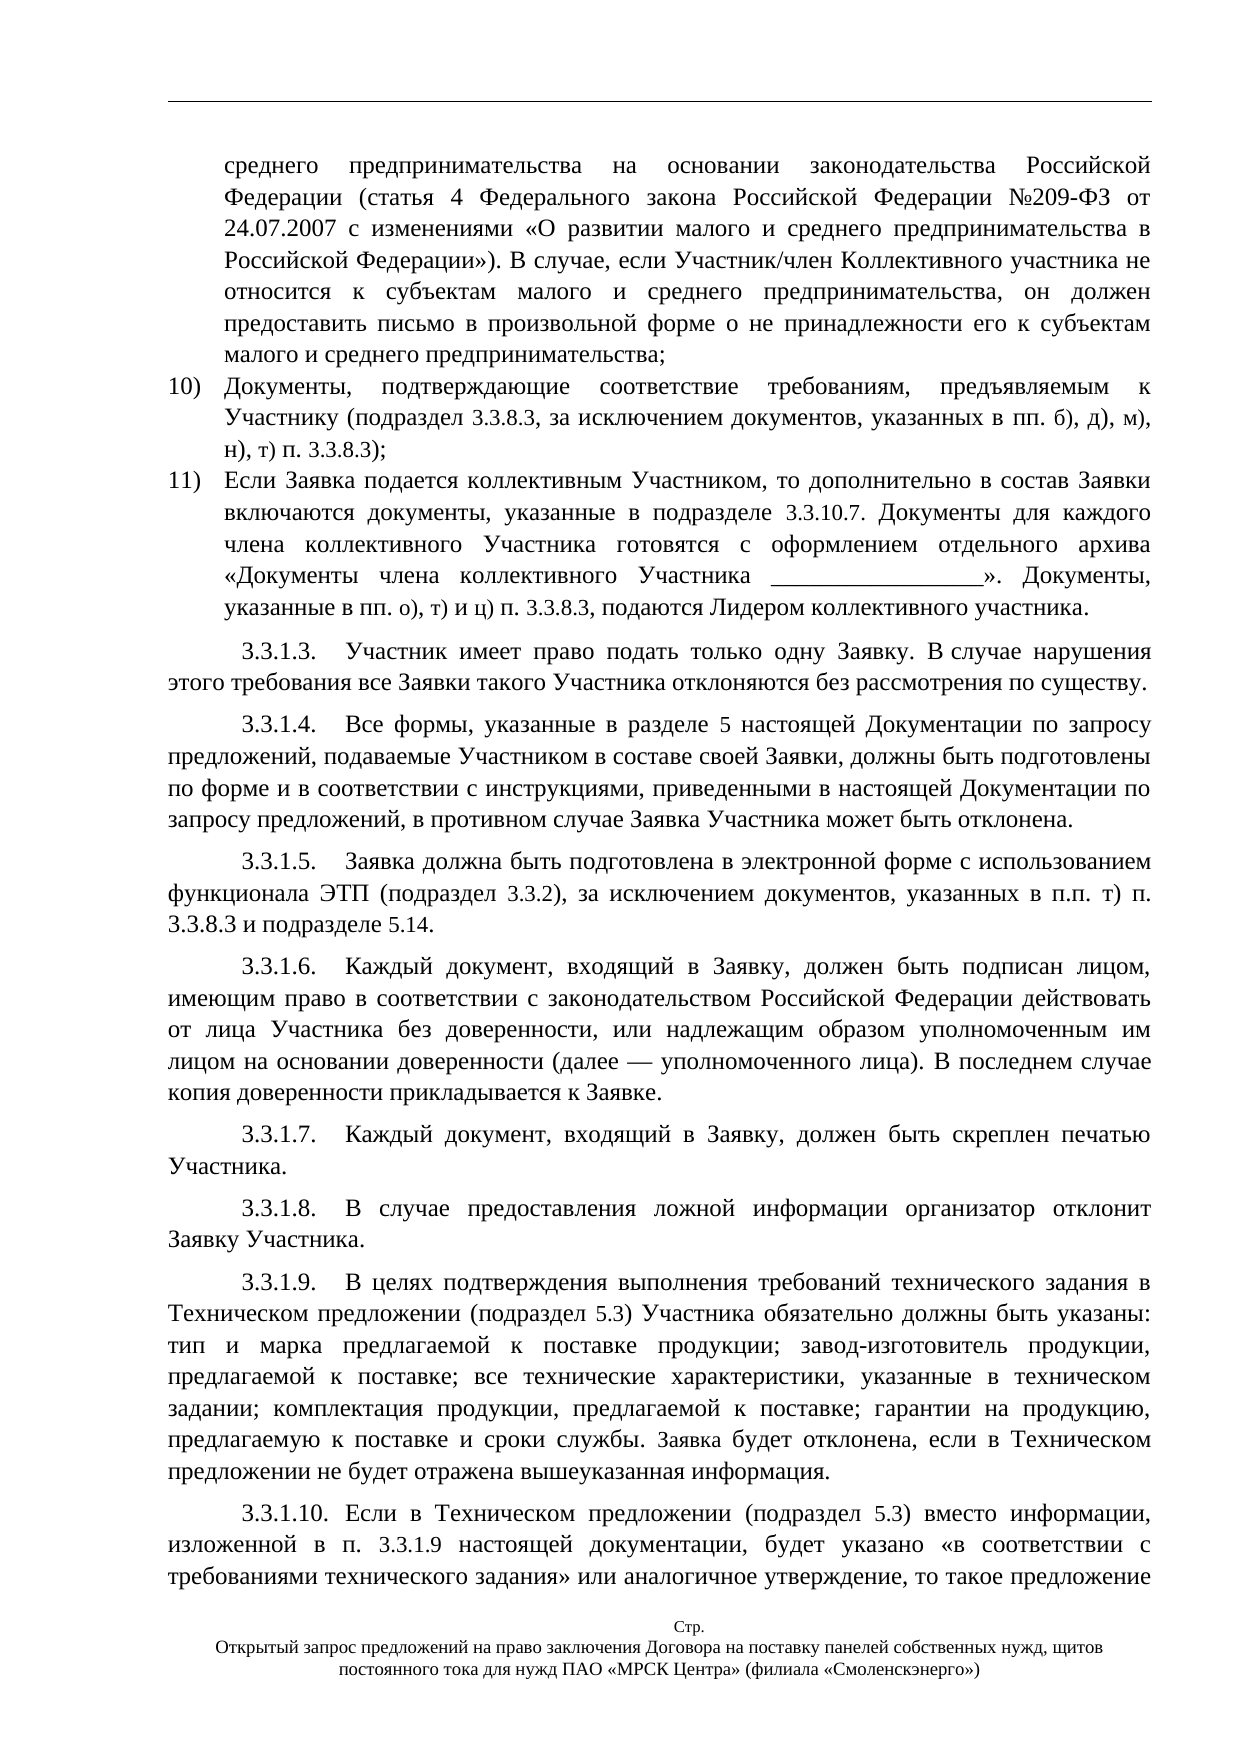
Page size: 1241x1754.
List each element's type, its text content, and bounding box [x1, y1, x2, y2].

list Каждый документ, входящий в Заявку, должен быть подписан лицом, имеющим право в соответствии с законодательством Российской Федерации действовать от лица Участника без доверенности, или надлежащим образом уполномоченным им лицом на основании доверенности (далее — уполномоченного лица). В последнем случае копия доверенности прикладывается к Заявке. [168, 951, 1152, 1106]
list Каждый документ, входящий в Заявку, должен быть скреплен печатью Участника. [168, 1119, 1152, 1180]
list Все формы, указанные в разделе 5 настоящей Документации по запросу предложений, подаваемые Участником в составе своей Заявки, должны быть подготовлены по форме и в соответствии с инструкциями, приведенными в настоящей Документации по запросу предложений, в противном случае Заявка Участника может быть отклонена. [168, 709, 1152, 833]
list Участник имеет право подать только одну Заявку. В случае нарушения этого требования все Заявки такого Участника отклоняются без рассмотрения по существу. [168, 636, 1152, 696]
list В случае предоставления ложной информации организатор отклонит Заявку Участника. [168, 1193, 1152, 1253]
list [168, 150, 1152, 368]
list Заявка должна быть подготовлена в электронной форме с использованием функционала ЭТП (подраздел 3.3.2), за исключением документов, указанных в п.п. т) п. 3.3.8.3 и подразделе 5.14. [168, 846, 1152, 938]
list Если Заявка подается коллективным Участником, то дополнительно в состав Заявки включаются документы, указанные в подразделе 3.3.10.7. Документы для каждого члена коллективного Участника готовятся с оформлением отдельного архива «Документы члена коллективного Участника _________________». Документы, указанные в пп. о), т) и ц) п. 3.3.8.3, подаются Лидером коллективного участника. [168, 466, 1152, 621]
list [168, 1498, 1152, 1590]
list В целях подтверждения выполнения требований технического задания в Техническом предложении (подраздел 5.3) Участника обязательно должны быть указаны: тип и марка предлагаемой к поставке продукции; завод-изготовитель продукции, предлагаемой к поставке; все технические характеристики, указанные в техническом задании; комплектация продукции, предлагаемой к поставке; гарантии на продукцию, предлагаемую к поставке и сроки службы. Заявка будет отклонена, если в Техническом предложении не будет отражена вышеуказанная информация. [168, 1267, 1152, 1485]
list Документы, подтверждающие соответствие требованиям, предъявляемым к Участнику (подраздел 3.3.8.3, за исключением документов, указанных в пп. б), д), м), н), т) п. 3.3.8.3); [168, 371, 1152, 463]
